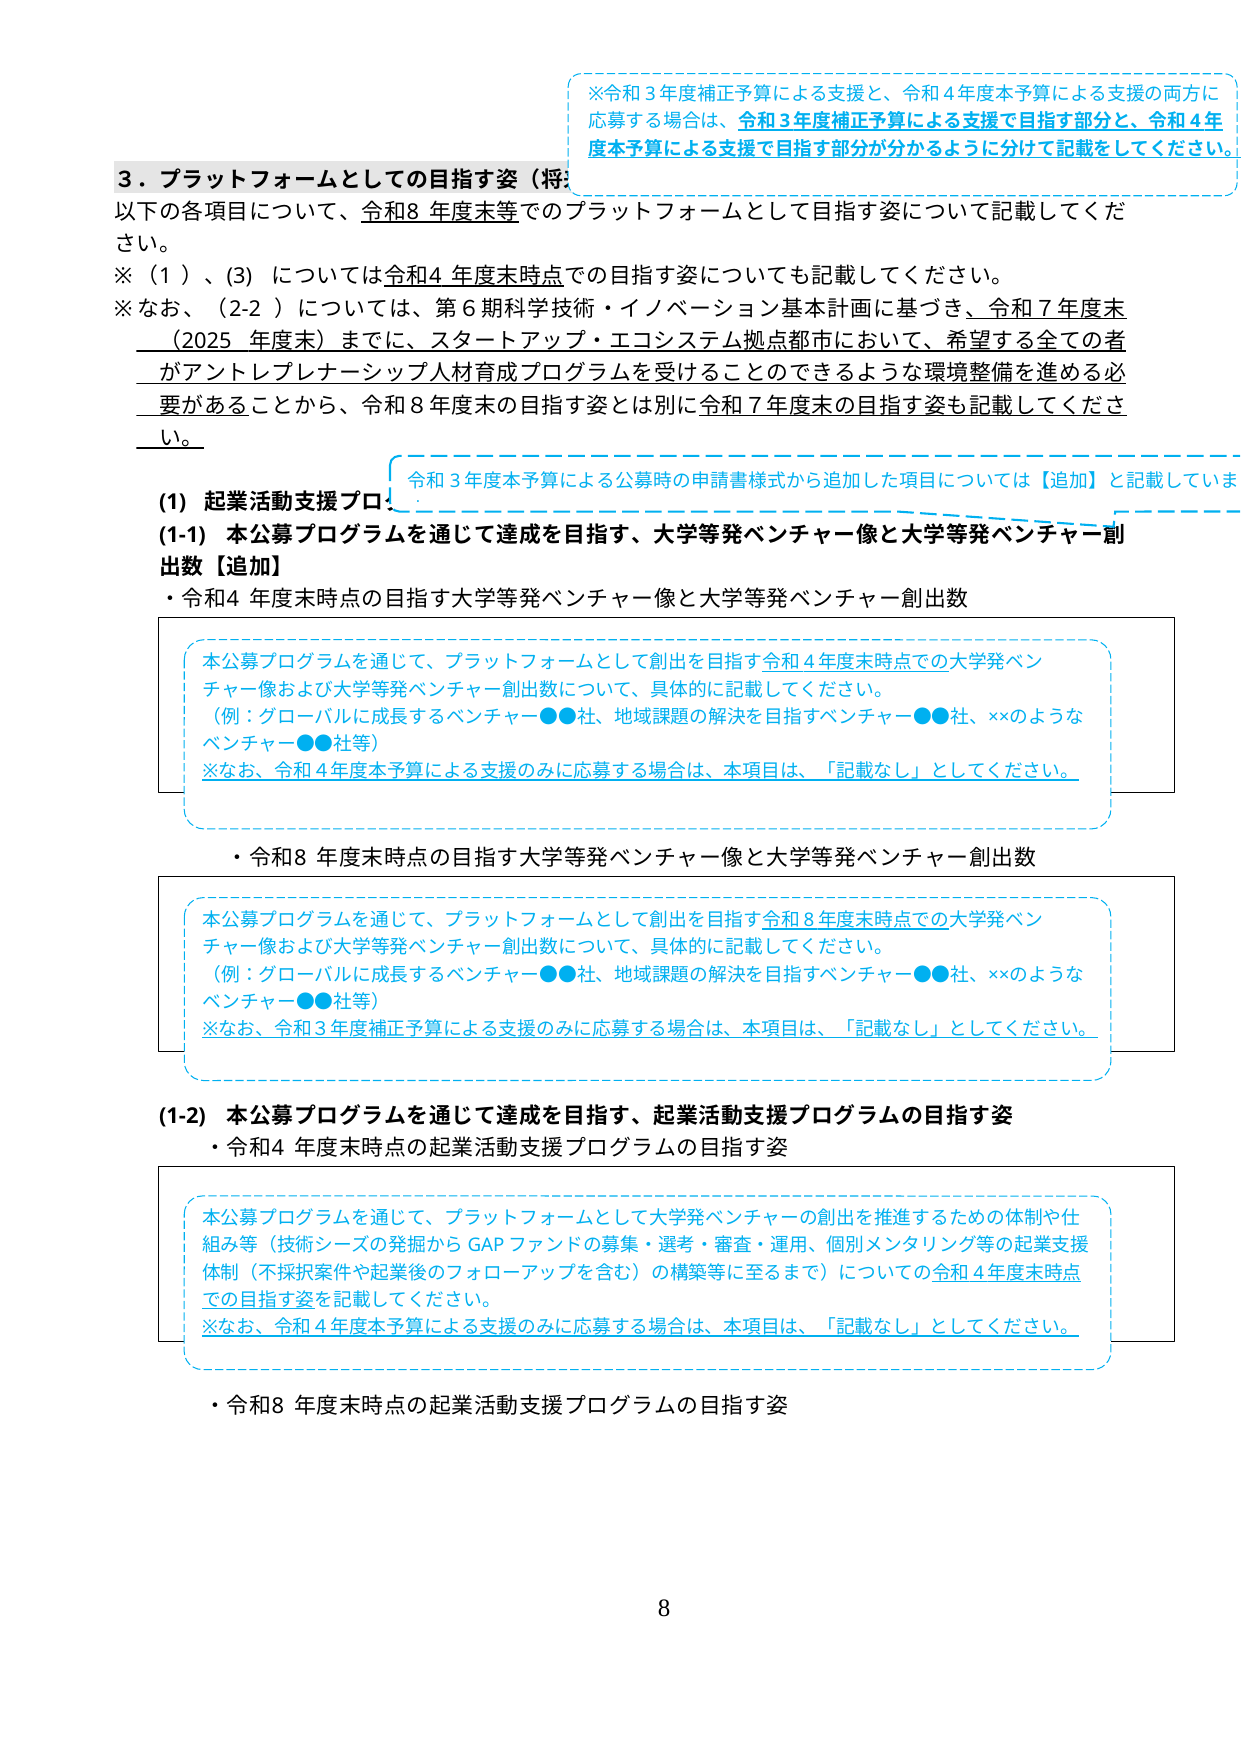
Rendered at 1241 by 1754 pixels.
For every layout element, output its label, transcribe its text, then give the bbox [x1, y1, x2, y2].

subtitle (1-2)本公募プログラムを通じて達成を目指す、起業活動支援プログラムの目指す姿 [147, 1098, 1126, 1130]
subtitle (1)起業活動支援プログラムの運営 [136, 484, 931, 516]
text ３．プラットフォームとしての目指す姿（将来像） [114, 161, 571, 193]
subtitle (1-1) 本公募プログラムを通じて達成を目指す、大学等発ベンチャー像と大学等発ベンチャー創出数【追加】 [147, 516, 1126, 581]
text ※なお、（2-2）については、第６期科学技術・イノベーション基本計画に基づき、令和７年度末（2025年度末）までに、スタートアップ・エコシステム拠点都市において、希望する全ての者がアントレプレナーシップ人材育成プログラムを受けることのできるような環境整備を進める必要があることから、令和８年度末の目指す姿とは別に令和７年度末の目指す姿も記載してください。 [114, 290, 1126, 452]
text ※（1）、(3)については令和4年度末時点での目指す姿についても記載してください。 [114, 258, 1126, 290]
text ・令和4年度末時点の目指す大学等発ベンチャー像と大学等発ベンチャー創出数 [114, 581, 1126, 613]
text ・令和8年度末時点の起業活動支援プログラムの目指す姿 [159, 1388, 1126, 1421]
text ・令和8年度末時点の目指す大学等発ベンチャー像と大学等発ベンチャー創出数 [136, 839, 1126, 872]
text 以下の各項目について、令和8年度末等でのプラットフォームとして目指す姿について記載してください。 [114, 193, 1126, 258]
text ・令和4年度末時点の起業活動支援プログラムの目指す姿 [159, 1130, 1126, 1162]
